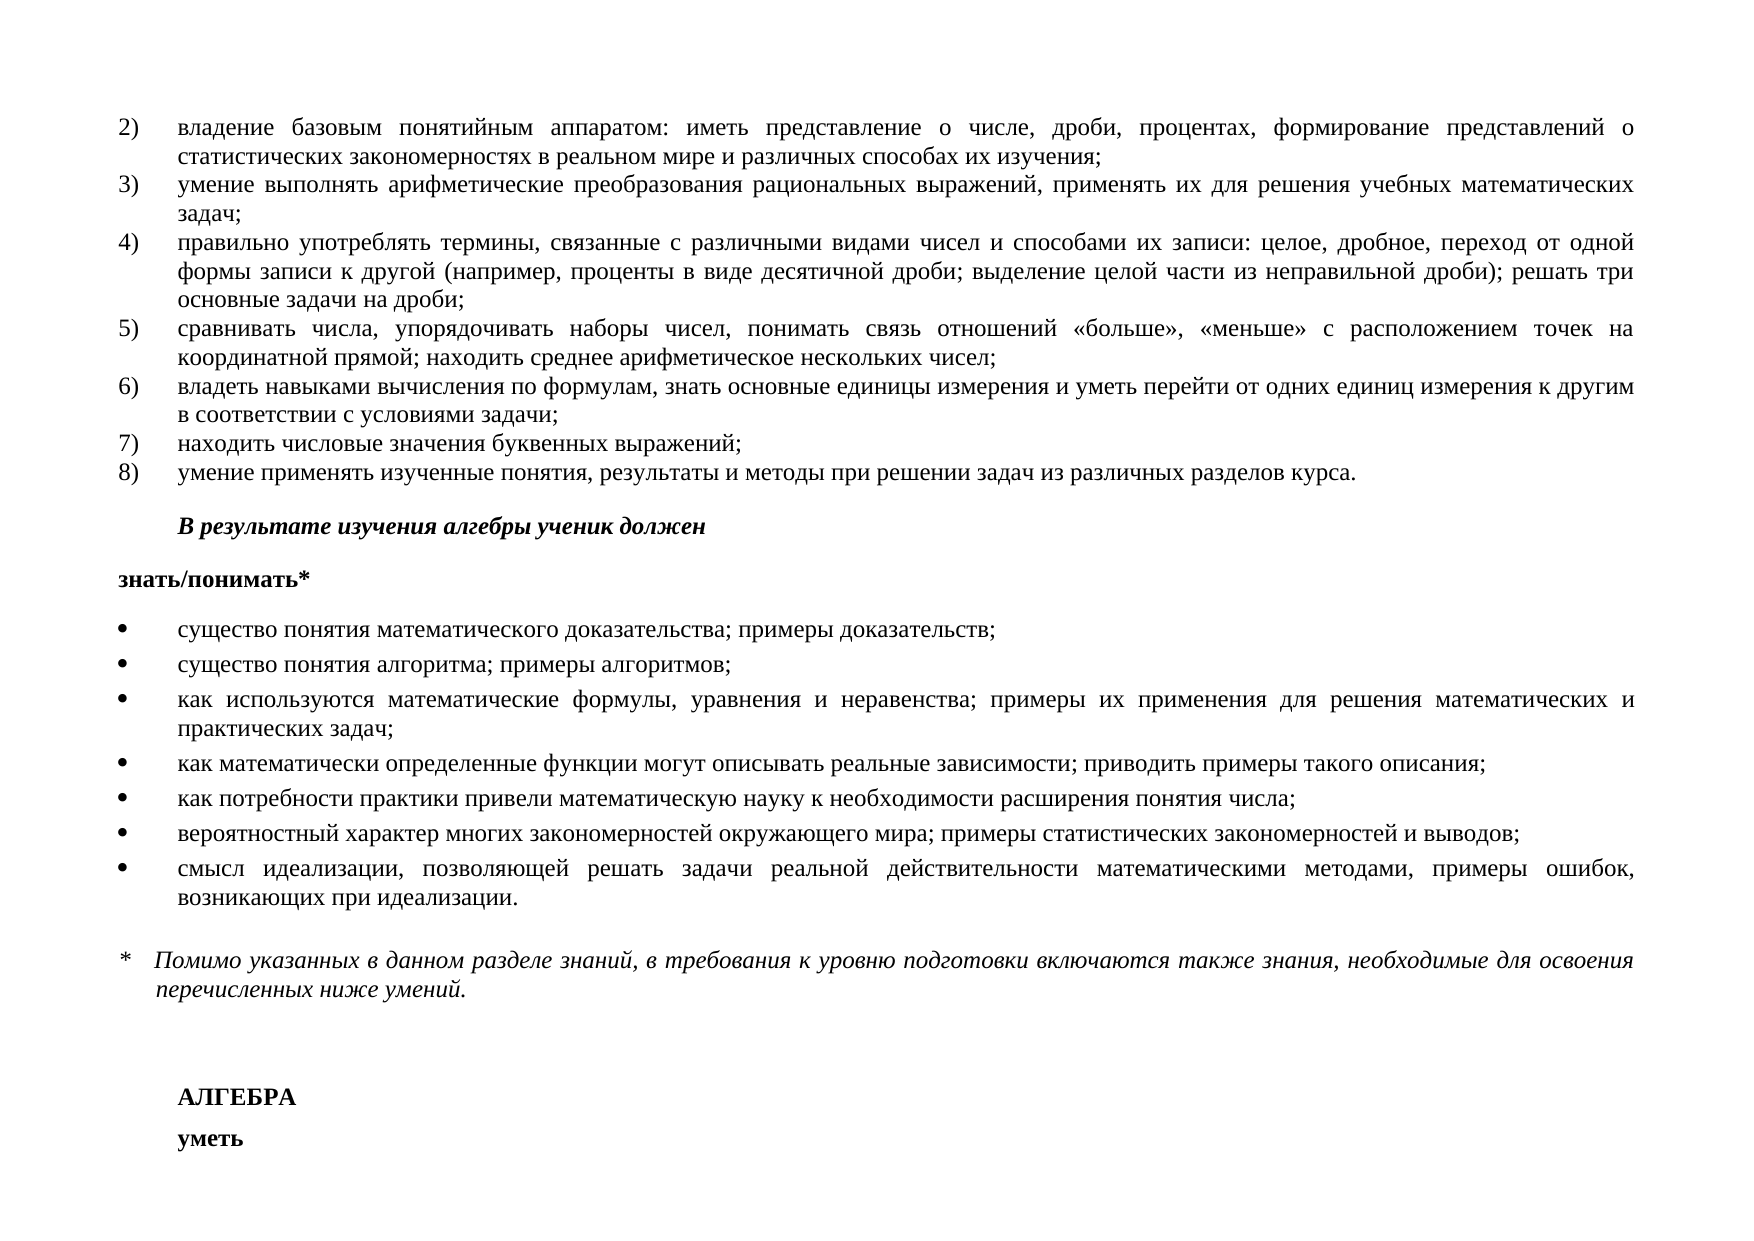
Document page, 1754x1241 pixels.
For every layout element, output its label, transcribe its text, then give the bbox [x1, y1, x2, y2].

list существо понятия алгоритма; примеры алгоритмов; [118, 649, 1636, 678]
list как потребности практики привели математическую науку к необходимости расширения понятия числа; [118, 783, 1636, 812]
list существо понятия математического доказательства; примеры доказательств; [118, 614, 1636, 643]
text уметь [118, 1123, 1636, 1152]
list владение базовым понятийным аппаратом: иметь представление о числе, дроби, процентах, формирование представлений о статистических закономерностях в реальном мире и различных способах их изучения; [118, 112, 1636, 169]
text В результате изучения алгебры ученик должен [118, 511, 1636, 539]
list смысл идеализации, позволяющей решать задачи реальной действительности математическими методами, примеры ошибок, возникающих при идеализации. [118, 853, 1636, 910]
list находить числовые значения буквенных выражений; [118, 428, 1636, 457]
list умение выполнять арифметические преобразования рациональных выражений, применять их для решения учебных математических задач; [118, 169, 1636, 227]
list вероятностный характер многих закономерностей окружающего мира; примеры статистических закономерностей и выводов; [118, 818, 1636, 847]
text знать/понимать* [118, 564, 1636, 593]
list как используются математические формулы, уравнения и неравенства; примеры их применения для решения математических и практических задач; [118, 684, 1636, 742]
text * Помимо указанных в данном разделе знаний, в требования к уровню подготовки включаются также знания, необходимые для освоения перечисленных ниже умений. [118, 945, 1636, 1003]
list правильно употреблять термины, связанные с различными видами чисел и способами их записи: целое, дробное, переход от одной формы записи к другой (например, проценты в виде десятичной дроби; выделение целой части из неправильной дроби); решать три основные задачи на дроби; [118, 227, 1636, 313]
list умение применять изученные понятия, результаты и методы при решении задач из различных разделов курса. [118, 457, 1636, 486]
text Алгебра [177, 1082, 1636, 1110]
list владеть навыками вычисления по формулам, знать основные единицы измерения и уметь перейти от одних единиц измерения к другим в соответствии с условиями задачи; [118, 371, 1636, 428]
list сравнивать числа, упорядочивать наборы чисел, понимать связь отношений «больше», «меньше» с расположением точек на координатной прямой; находить среднее арифметическое нескольких чисел; [118, 313, 1636, 371]
list как математически определенные функции могут описывать реальные зависимости; приводить примеры такого описания; [118, 748, 1636, 777]
